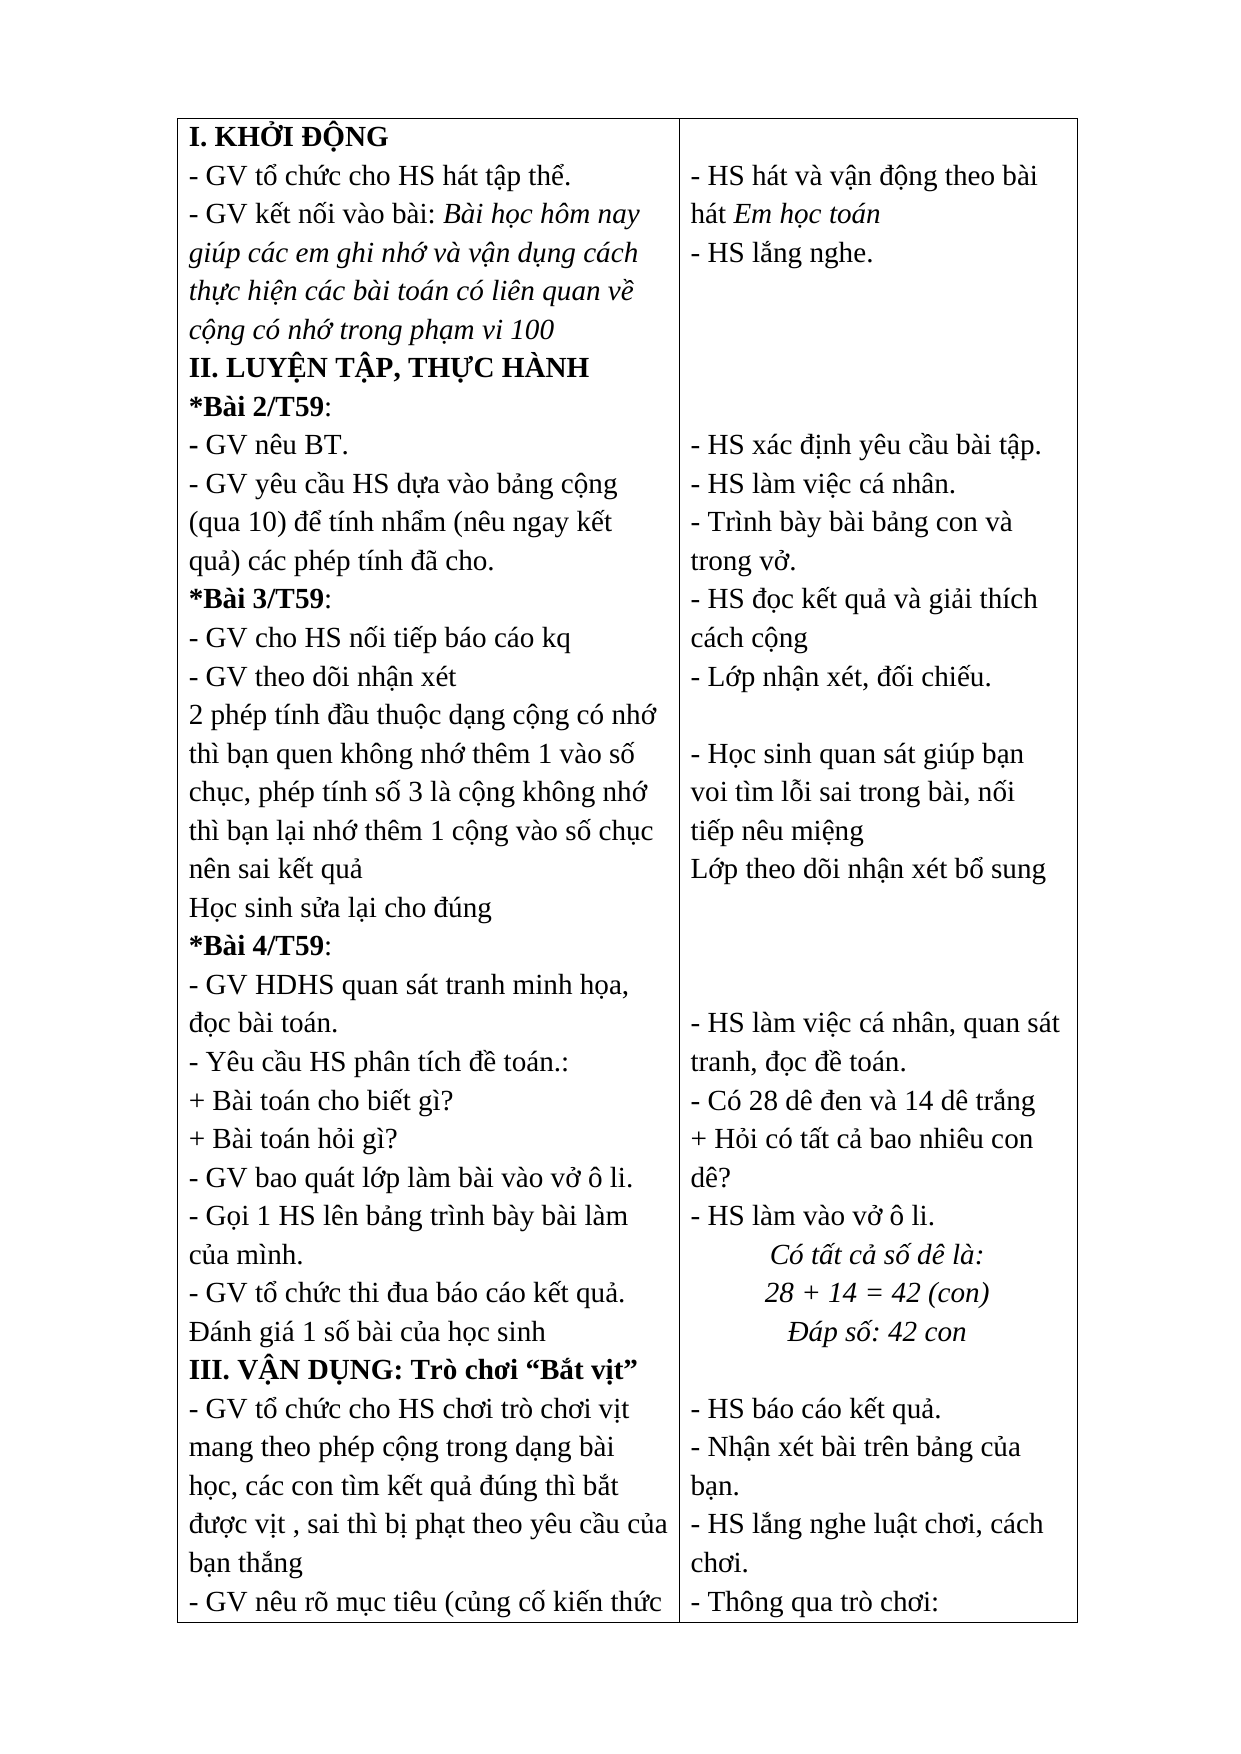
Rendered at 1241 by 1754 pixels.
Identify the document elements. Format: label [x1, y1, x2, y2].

table_cell [680, 119, 1077, 1622]
table_cell [178, 119, 679, 1622]
